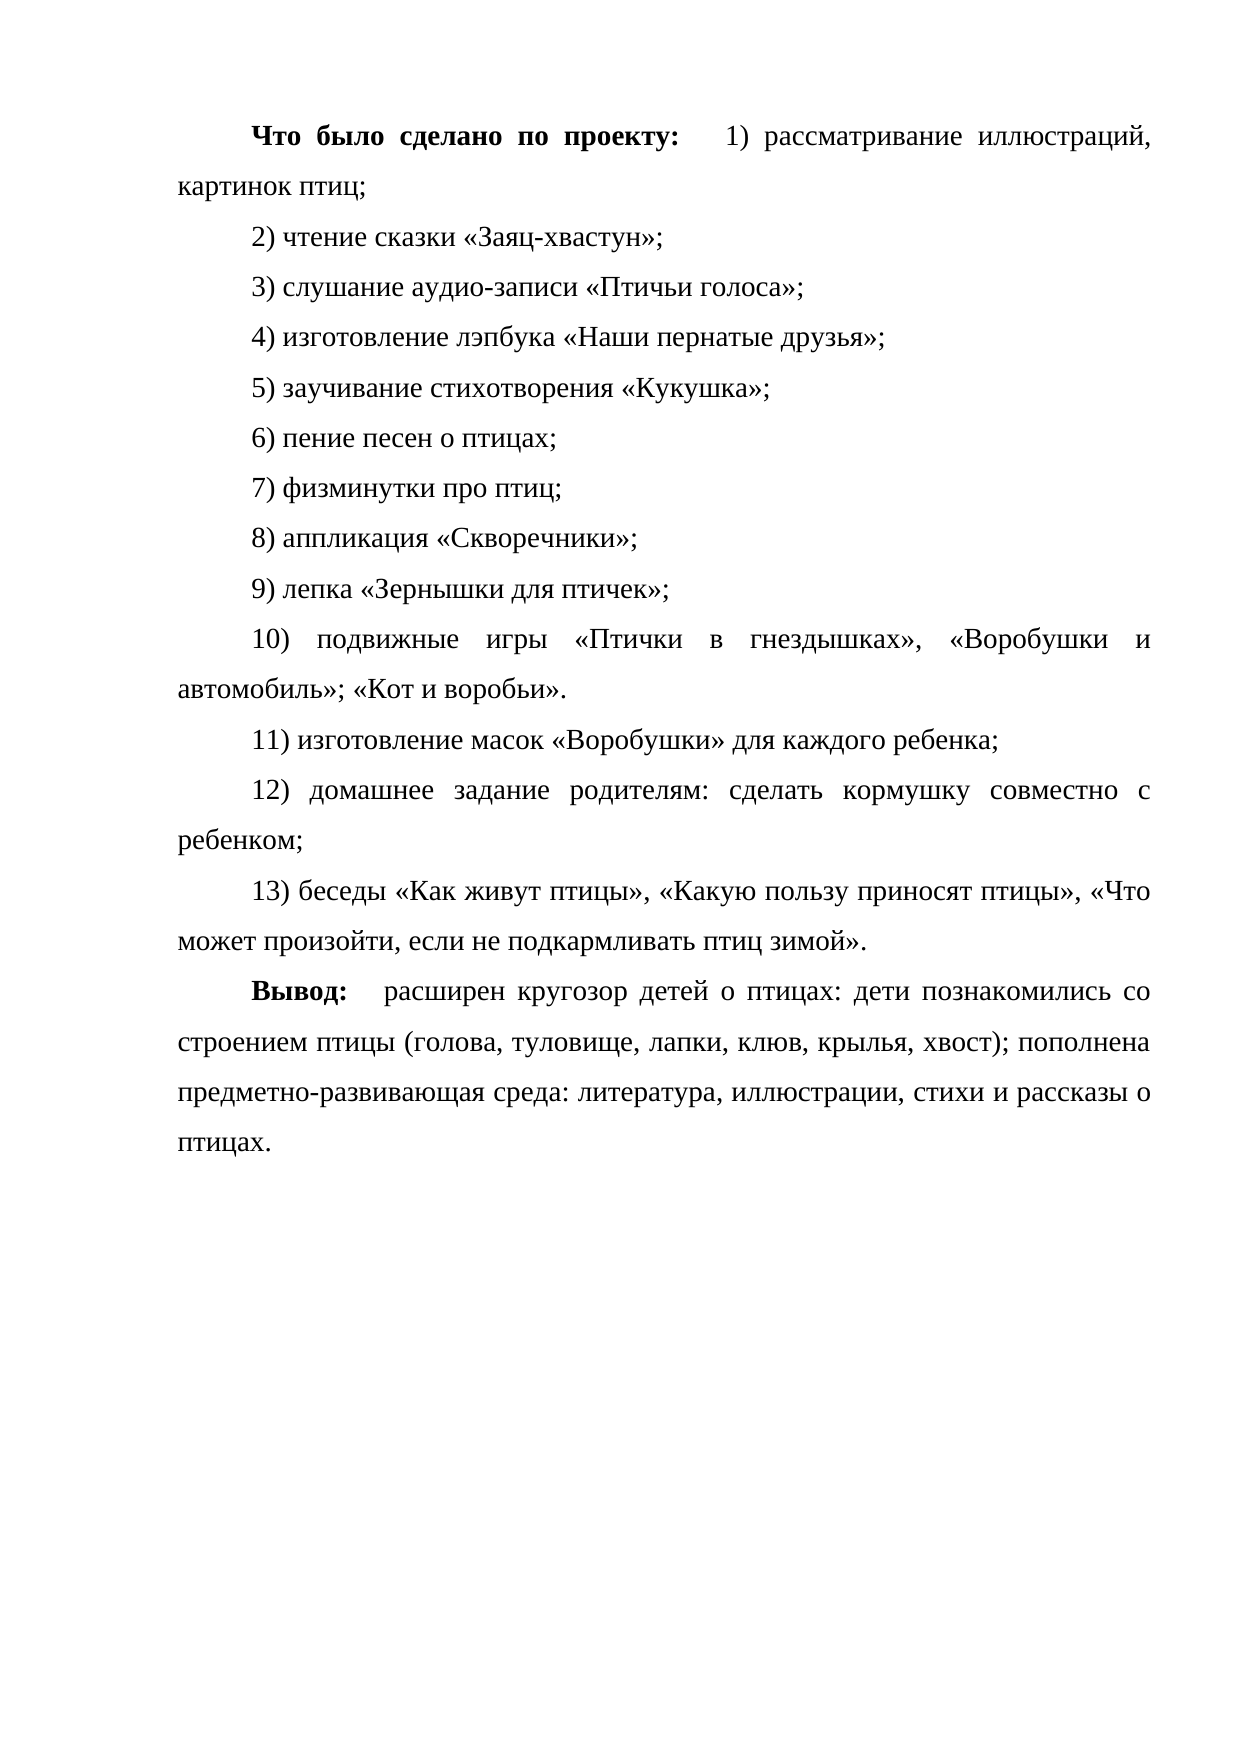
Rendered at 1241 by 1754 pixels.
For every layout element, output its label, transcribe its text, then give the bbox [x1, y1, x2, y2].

text 12) домашнее задание родителям: сделать кормушку совместно с ребенком; [177, 772, 1152, 856]
text 9) лепка «Зернышки для птичек»; [177, 571, 1152, 604]
text 10) подвижные игры «Птички в гнездышках», «Воробушки и автомобиль»; «Кот и воробьи». [177, 621, 1152, 705]
text Вывод: расширен кругозор детей о птицах: дети познакомились со строением птицы (голова, туловище, лапки, клюв, крылья, хвост); пополнена предметно-развивающая среда: литература, иллюстрации, стихи и рассказы о птицах. [177, 973, 1152, 1158]
text 6) пение песен о птицах; [177, 420, 1152, 453]
text 5) заучивание стихотворения «Кукушка»; [177, 370, 1152, 403]
text 8) аппликация «Скворечники»; [177, 521, 1152, 554]
text 11) изготовление масок «Воробушки» для каждого ребенка; [177, 722, 1152, 755]
text Что было сделано по проекту: 1) рассматривание иллюстраций, картинок птиц; [177, 118, 1152, 202]
text 7) физминутки про птиц; [177, 470, 1152, 504]
text 2) чтение сказки «Заяц-хвастун»; [177, 219, 1152, 252]
text 13) беседы «Как живут птицы», «Какую пользу приносят птицы», «Что может произойти, если не подкармливать птиц зимой». [177, 873, 1152, 957]
text 4) изготовление лэпбука «Наши пернатые друзья»; [177, 319, 1152, 353]
text 3) слушание аудио-записи «Птичьи голоса»; [177, 269, 1152, 303]
